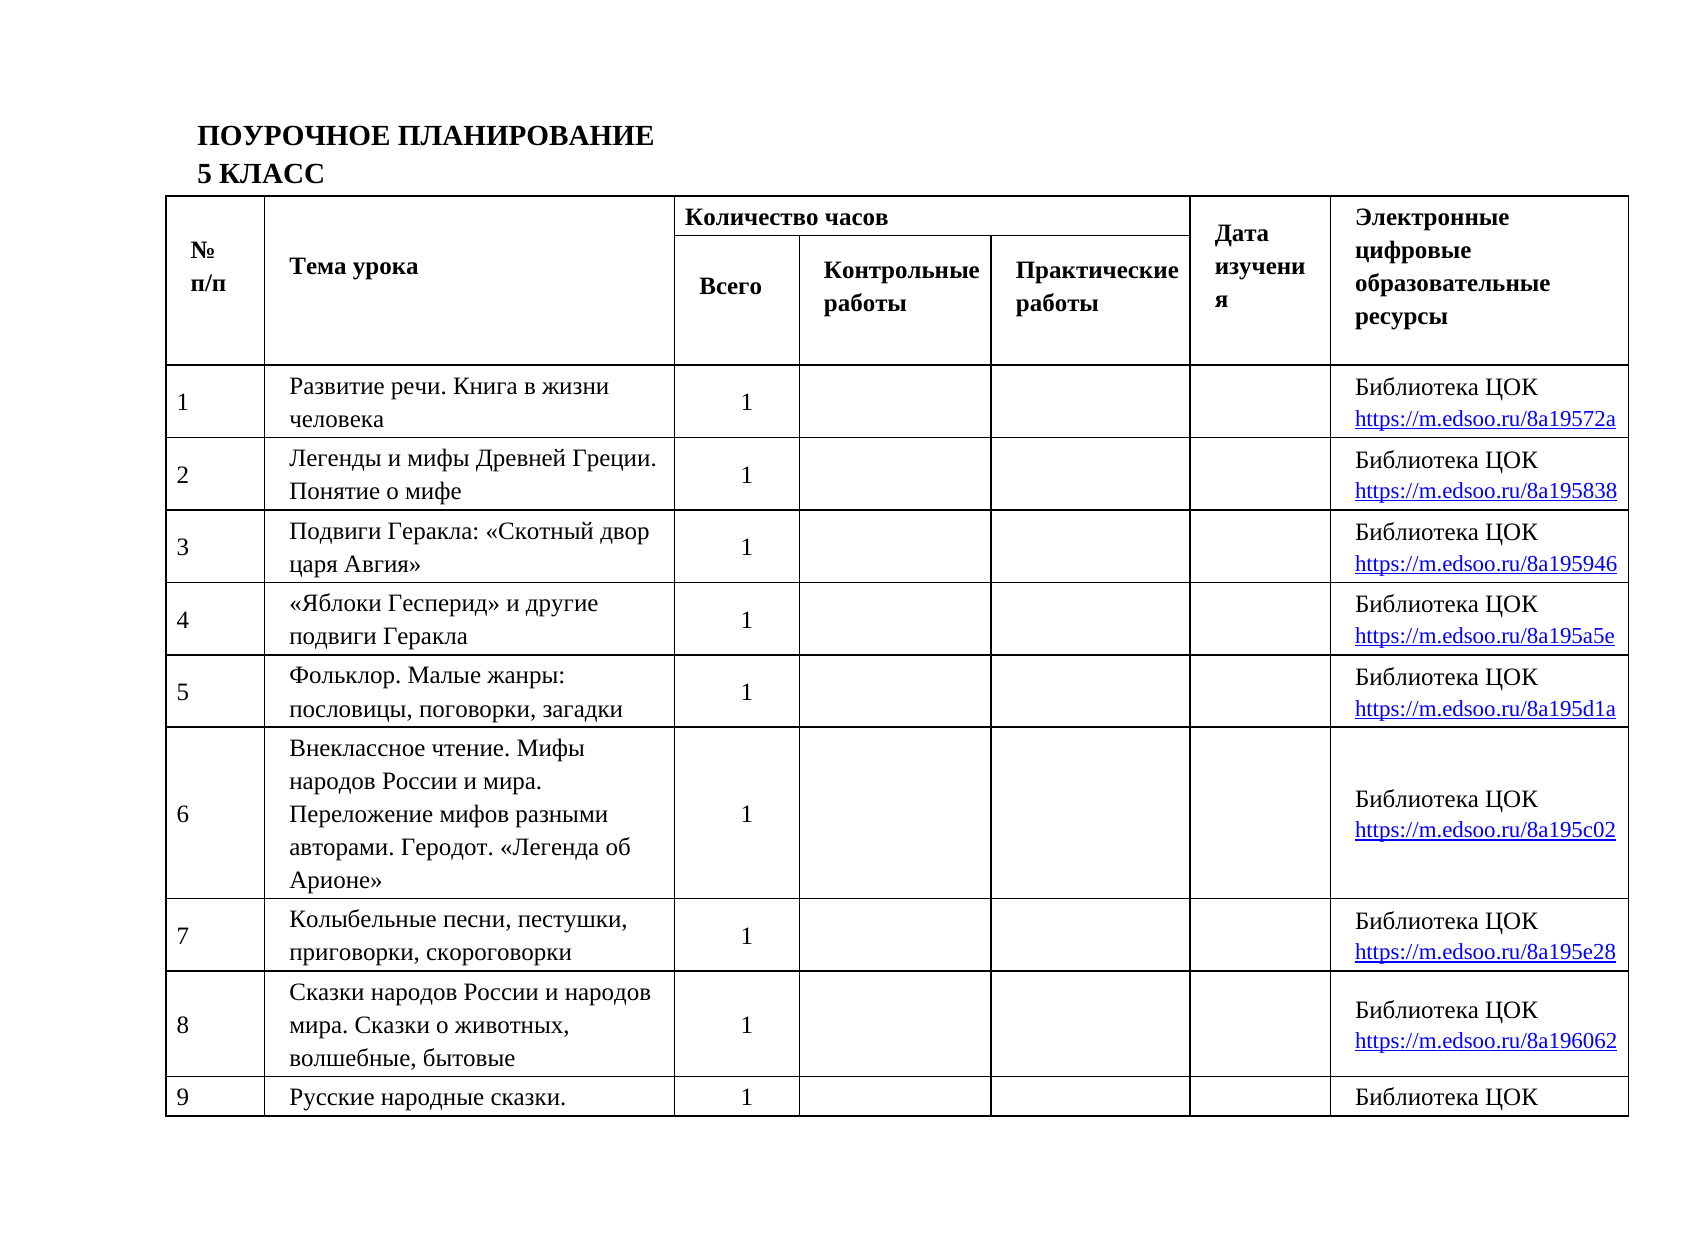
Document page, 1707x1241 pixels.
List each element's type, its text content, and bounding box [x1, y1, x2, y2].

table_cell 1 [675, 583, 799, 654]
table_cell Фольклор. Малые жанры: пословицы, поговорки, загадки [265, 656, 674, 726]
table_cell Библиотека ЦОК https://m.edsoo.ru/8a195838 [1331, 438, 1628, 509]
table_cell [992, 511, 1189, 581]
table_cell Сказки народов России и народов мира. Сказки о животных, волшебные, бытовые [265, 972, 674, 1076]
table_cell Развитие речи. Книга в жизни человека [265, 366, 674, 437]
table_cell [992, 899, 1189, 970]
table_header Тема урока [265, 197, 674, 364]
table_header № п/п [167, 197, 264, 364]
table_cell [1191, 728, 1330, 898]
table_cell 1 [675, 511, 799, 581]
table_cell Внеклассное чтение. Мифы народов России и мира. Переложение мифов разными авторами. Геродот. «Легенда об Арионе» [265, 728, 674, 898]
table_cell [1331, 1077, 1628, 1115]
table_cell 5 [167, 656, 264, 726]
table_cell 1 [675, 899, 799, 970]
table_cell [800, 1077, 990, 1115]
table_cell [1191, 511, 1330, 581]
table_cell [265, 1077, 674, 1115]
table_header Электронные цифровые образовательные ресурсы [1331, 197, 1628, 364]
table_cell Подвиги Геракла: «Скотный двор царя Авгия» [265, 511, 674, 581]
table_header Количество часов [675, 197, 1189, 234]
table_cell 4 [167, 583, 264, 654]
table_cell 8 [167, 972, 264, 1076]
text ПОУРОЧНОЕ ПЛАНИРОВАНИЕ [190, 118, 1618, 152]
table_cell Библиотека ЦОК https://m.edsoo.ru/8a195e28 [1331, 899, 1628, 970]
table_header Дата изучения [1191, 197, 1330, 364]
table_cell [800, 511, 990, 581]
table_cell [992, 972, 1189, 1076]
table_cell 2 [167, 438, 264, 509]
table_cell [800, 366, 990, 437]
table_cell [1191, 656, 1330, 726]
table_cell Библиотека ЦОК https://m.edsoo.ru/8a196062 [1331, 972, 1628, 1076]
table_cell [800, 656, 990, 726]
table_cell Легенды и мифы Древней Греции. Понятие о мифе [265, 438, 674, 509]
table_cell 1 [167, 366, 264, 437]
table_cell [992, 728, 1189, 898]
table_cell Библиотека ЦОК https://m.edsoo.ru/8a195d1a [1331, 656, 1628, 726]
table_cell 1 [675, 366, 799, 437]
table_cell [992, 583, 1189, 654]
table_cell [992, 656, 1189, 726]
table_cell [992, 1077, 1189, 1115]
text 5 КЛАСС [190, 157, 1618, 190]
table_cell 1 [675, 1077, 799, 1115]
table_cell [1191, 438, 1330, 509]
table_cell [800, 899, 990, 970]
table_cell Библиотека ЦОК https://m.edsoo.ru/8a19572a [1331, 366, 1628, 437]
table_cell [1191, 972, 1330, 1076]
table_cell Библиотека ЦОК https://m.edsoo.ru/8a195a5e [1331, 583, 1628, 654]
table_cell 7 [167, 899, 264, 970]
table_cell Всего [675, 236, 799, 364]
table_cell [992, 366, 1189, 437]
table_cell [800, 583, 990, 654]
table_cell Библиотека ЦОК https://m.edsoo.ru/8a195c02 [1331, 728, 1628, 898]
table_cell Библиотека ЦОК https://m.edsoo.ru/8a195946 [1331, 511, 1628, 581]
table_cell [992, 438, 1189, 509]
table_cell Контрольные работы [800, 236, 990, 364]
table_cell [1191, 1077, 1330, 1115]
table_cell 1 [675, 438, 799, 509]
table_cell 3 [167, 511, 264, 581]
table_cell Колыбельные песни, пестушки, приговорки, скороговорки [265, 899, 674, 970]
table_cell [800, 438, 990, 509]
table_cell [1191, 583, 1330, 654]
table_cell [1191, 899, 1330, 970]
table_cell [800, 728, 990, 898]
table_cell 9 [167, 1077, 264, 1115]
table_cell 1 [675, 656, 799, 726]
table_cell 6 [167, 728, 264, 898]
table_cell [800, 972, 990, 1076]
table_cell «Яблоки Гесперид» и другие подвиги Геракла [265, 583, 674, 654]
table_cell [1191, 366, 1330, 437]
table_cell 1 [675, 728, 799, 898]
table_cell Практические работы [992, 236, 1189, 364]
table_cell 1 [675, 972, 799, 1076]
